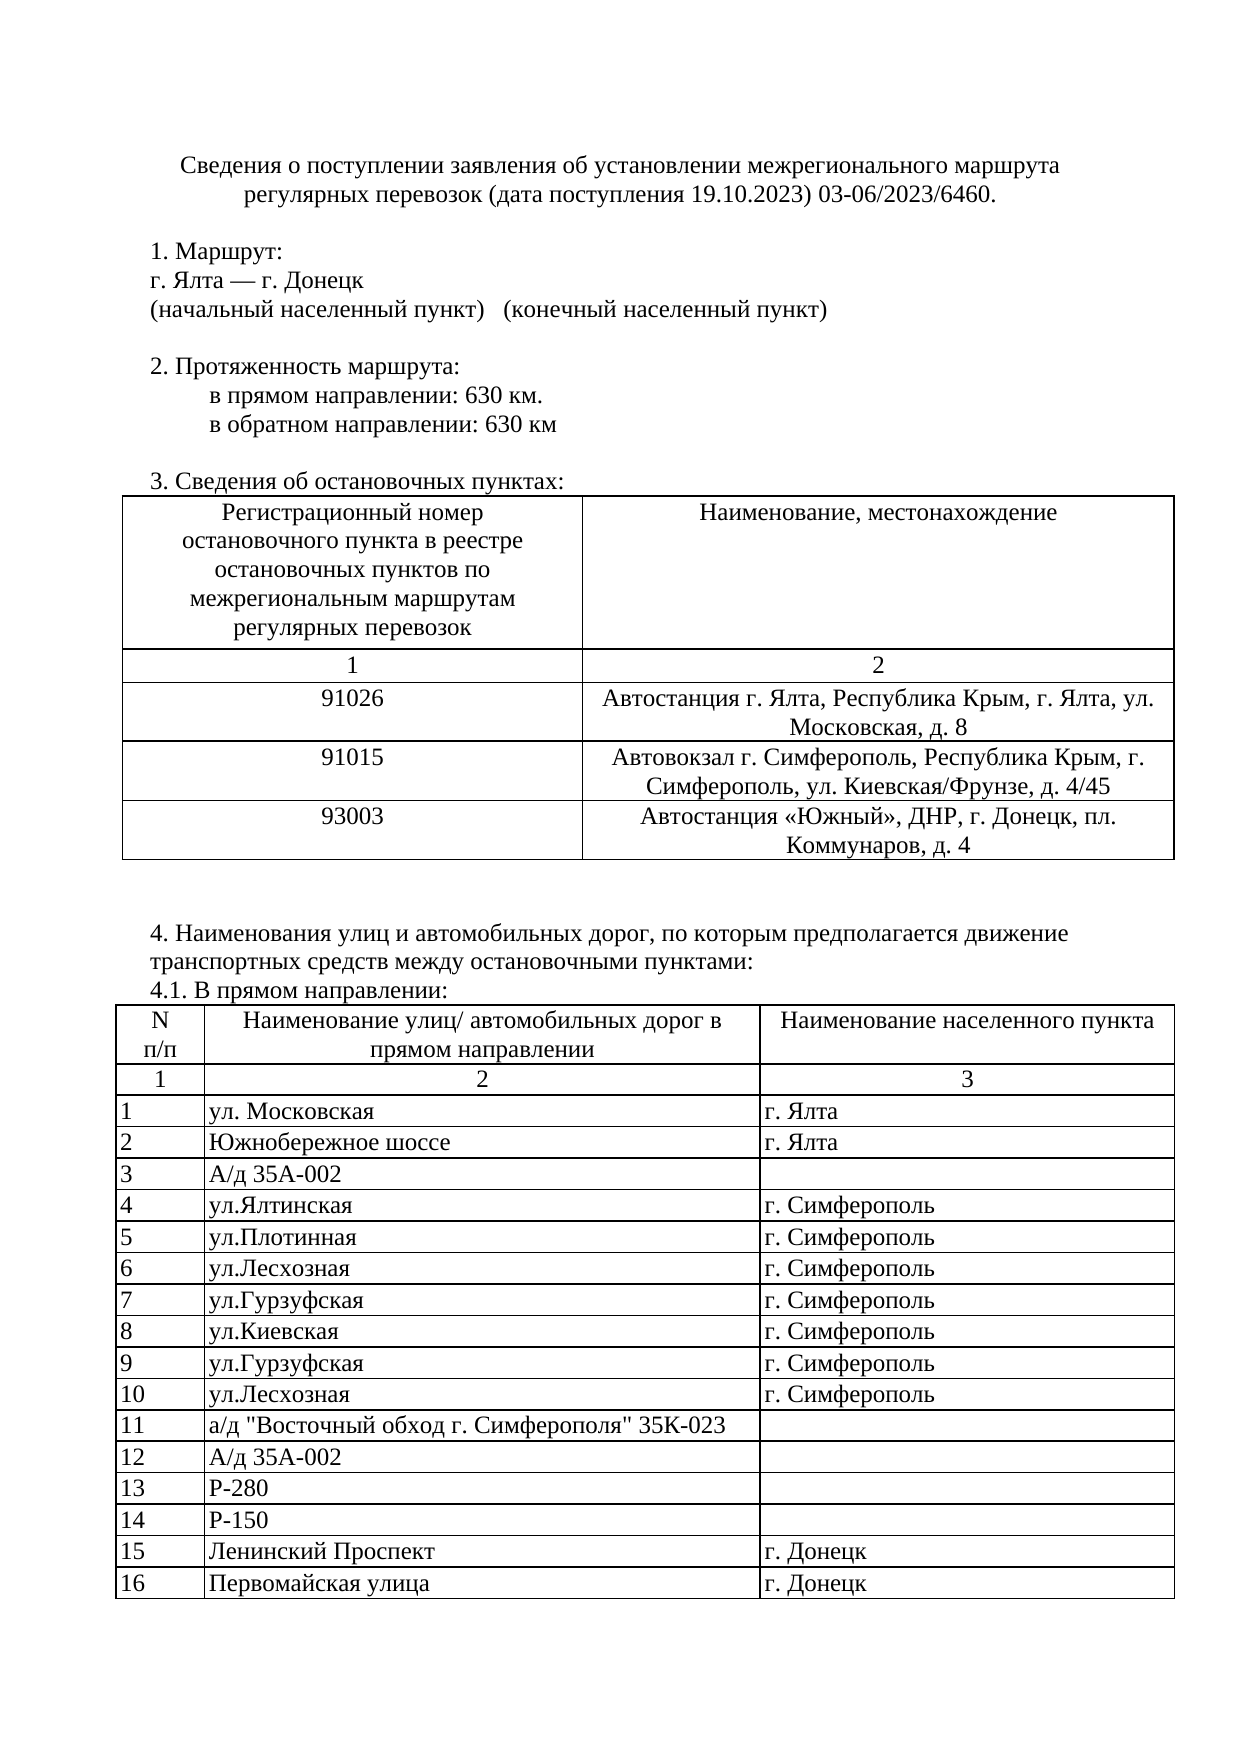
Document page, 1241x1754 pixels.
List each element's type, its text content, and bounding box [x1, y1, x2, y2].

table_header Наименование улиц/ автомобильных дорог в прямом направлении [205, 1006, 759, 1063]
text 1. Маршрут: [150, 236, 1090, 265]
table_cell Автостанция «Южный», ДНР, г. Донецк, пл. Коммунаров, д. 4 [583, 801, 1173, 858]
table_cell а/д "Восточный обход г. Симферополя" 35К-023 [205, 1411, 759, 1440]
text Сведения о поступлении заявления об установлении межрегионального маршрута регулярных перевозок (дата поступления 19.10.2023) 03-06/2023/6460. [150, 150, 1090, 207]
text в прямом направлении: 630 км. [150, 380, 1090, 409]
table_cell 13 [117, 1473, 204, 1503]
table_cell [761, 1159, 1174, 1189]
table_cell 2 [205, 1065, 759, 1094]
table_cell 12 [117, 1442, 204, 1472]
table_cell 1 [117, 1065, 204, 1094]
table_cell г. Симферополь [761, 1190, 1174, 1220]
table_cell 5 [117, 1222, 204, 1252]
table_cell [761, 1505, 1174, 1535]
table_cell А/д 35А-002 [205, 1159, 759, 1189]
table_cell [761, 1473, 1174, 1503]
table_cell 1 [117, 1096, 204, 1126]
text 2. Протяженность маршрута: [150, 351, 1090, 380]
table_cell 2 [583, 650, 1173, 681]
table_cell ул.Лесхозная [205, 1379, 759, 1409]
table_cell 2 [117, 1127, 204, 1157]
text г. Ялта — г. Донецк [150, 265, 1090, 294]
table_cell ул.Гурзуфская [205, 1285, 759, 1314]
table_cell 16 [117, 1568, 204, 1598]
table_cell г. Симферополь [761, 1379, 1174, 1409]
table_cell Первомайская улица [205, 1568, 759, 1598]
table_cell 91026 [123, 683, 582, 740]
table_cell ул.Ялтинская [205, 1190, 759, 1220]
table_cell А/д 35А-002 [205, 1442, 759, 1472]
table_cell г. Симферополь [761, 1348, 1174, 1377]
table_cell ул.Киевская [205, 1316, 759, 1346]
table_cell 91015 [123, 742, 582, 799]
table_cell Автостанция г. Ялта, Республика Крым, г. Ялта, ул. Московская, д. 8 [583, 683, 1173, 740]
table_cell г. Ялта [761, 1096, 1174, 1126]
table_cell г. Симферополь [761, 1253, 1174, 1283]
table_header Наименование, местонахождение [583, 497, 1173, 648]
table_cell ул.Гурзуфская [205, 1348, 759, 1377]
table_cell Южнобережное шоссе [205, 1127, 759, 1157]
table_cell 14 [117, 1505, 204, 1535]
table_cell Автовокзал г. Симферополь, Республика Крым, г. Симферополь, ул. Киевская/Фрунзе, д. 4/45 [583, 742, 1173, 799]
table_cell Ленинский Проспект [205, 1536, 759, 1566]
table_cell 15 [117, 1536, 204, 1566]
table_cell [761, 1442, 1174, 1472]
table_cell 7 [117, 1285, 204, 1314]
table_cell ул. Московская [205, 1096, 759, 1126]
text (начальный населенный пункт) (конечный населенный пункт) [150, 294, 1090, 322]
table_cell г. Симферополь [761, 1222, 1174, 1252]
table_header N п/п [117, 1006, 204, 1063]
table_cell 4 [117, 1190, 204, 1220]
text в обратном направлении: 630 км [150, 409, 1090, 437]
table_cell 6 [117, 1253, 204, 1283]
table_cell [761, 1411, 1174, 1440]
table_cell 3 [761, 1065, 1174, 1094]
table_cell г. Симферополь [761, 1316, 1174, 1346]
table_cell ул.Лесхозная [205, 1253, 759, 1283]
table_header Регистрационный номер остановочного пункта в реестре остановочных пунктов по межрегиональным маршрутам регулярных перевозок [123, 497, 582, 648]
table_cell 93003 [123, 801, 582, 858]
table_cell 1 [123, 650, 582, 681]
table_cell г. Донецк [761, 1568, 1174, 1598]
text 3. Сведения об остановочных пунктах: [150, 466, 1090, 495]
table_cell Р-150 [205, 1505, 759, 1535]
table_cell г. Ялта [761, 1127, 1174, 1157]
table_cell 8 [117, 1316, 204, 1346]
text 4.1. В прямом направлении: [150, 975, 1090, 1004]
table_cell 9 [117, 1348, 204, 1377]
text 4. Наименования улиц и автомобильных дорог, по которым предполагается движение транспортных средств между остановочными пунктами: [150, 918, 1090, 975]
table_cell г. Донецк [761, 1536, 1174, 1566]
table_header Наименование населенного пункта [761, 1006, 1174, 1063]
table_cell ул.Плотинная [205, 1222, 759, 1252]
table_cell г. Симферополь [761, 1285, 1174, 1314]
table_cell 11 [117, 1411, 204, 1440]
table_cell 10 [117, 1379, 204, 1409]
table_cell Р-280 [205, 1473, 759, 1503]
table_cell 3 [117, 1159, 204, 1189]
